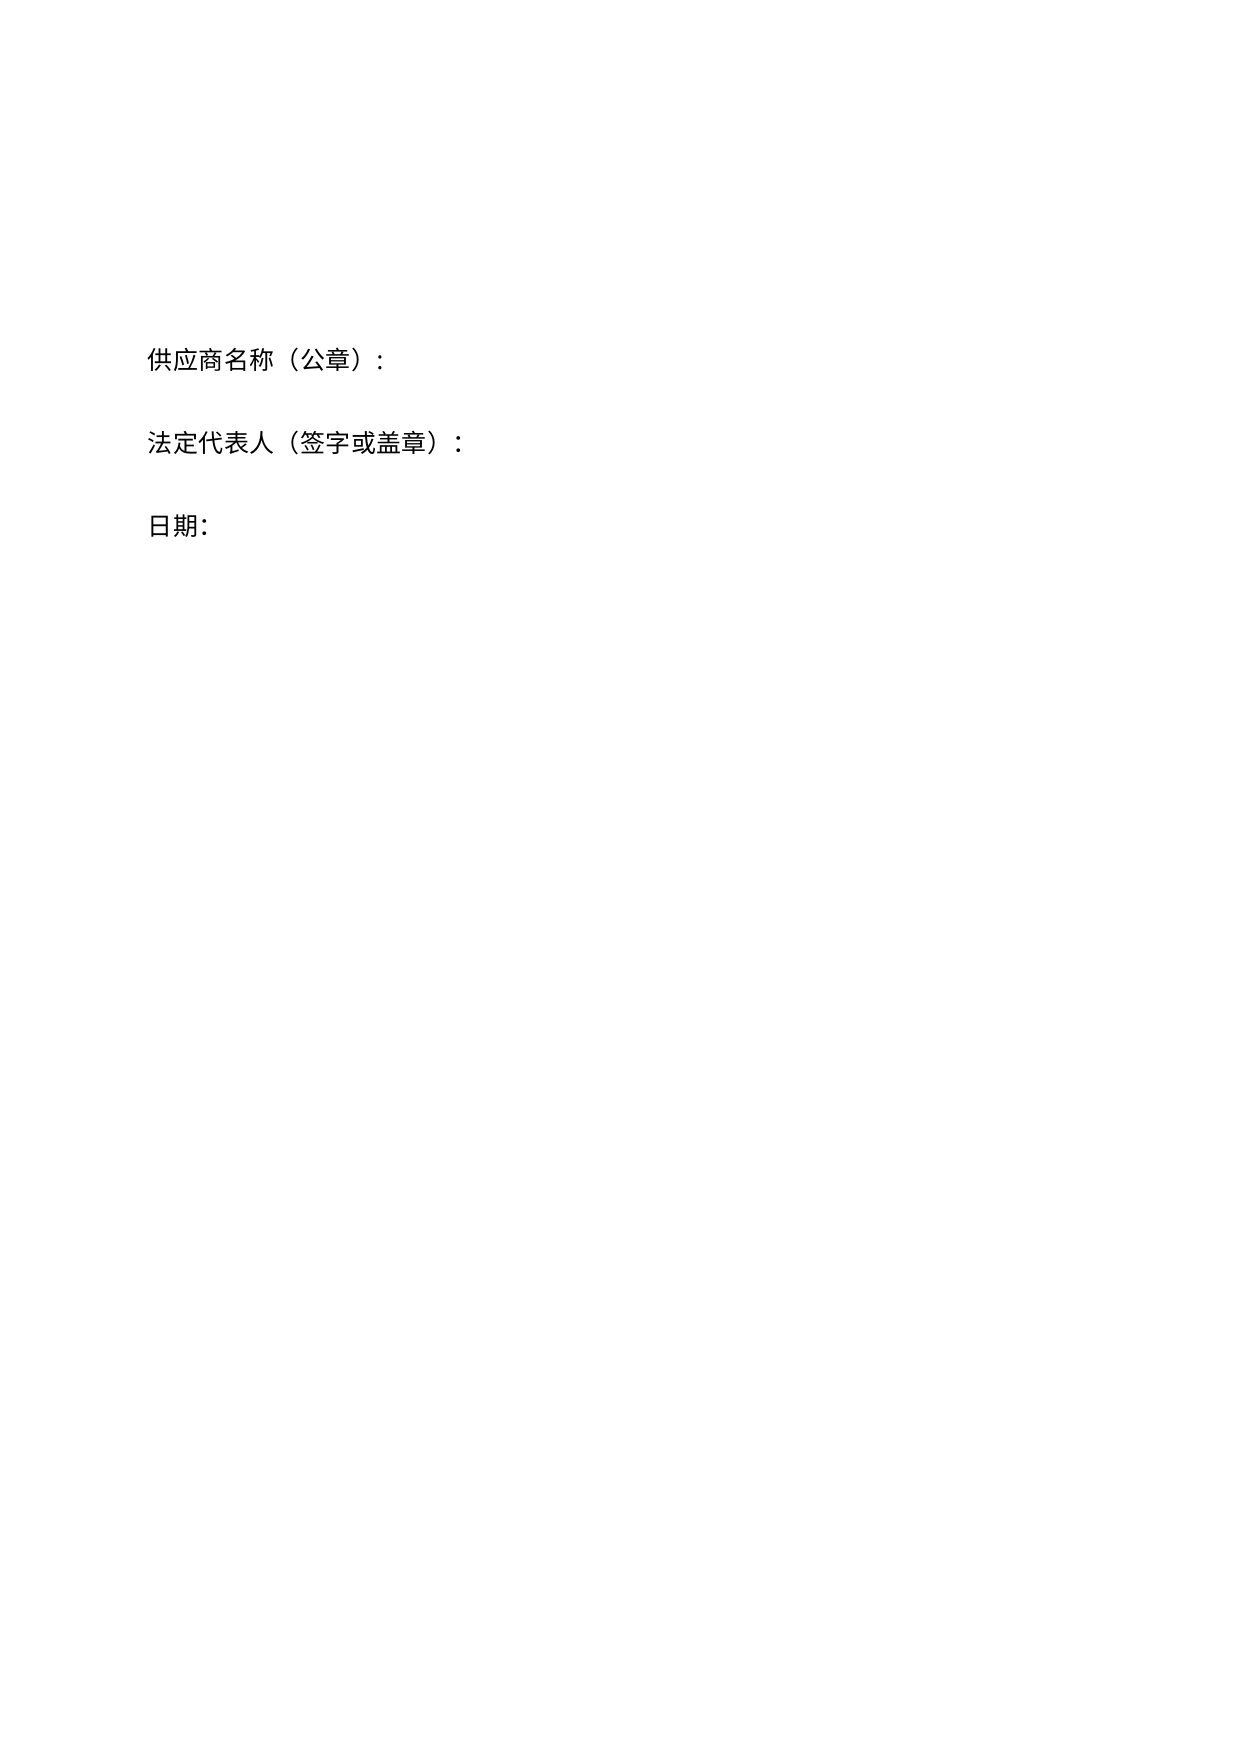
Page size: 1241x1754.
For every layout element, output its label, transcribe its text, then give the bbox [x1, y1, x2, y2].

text 日期： [148, 492, 1092, 557]
text 法定代表人（签字或盖章）： [148, 409, 1092, 474]
text 供应商名称（公章）: [148, 326, 1092, 391]
